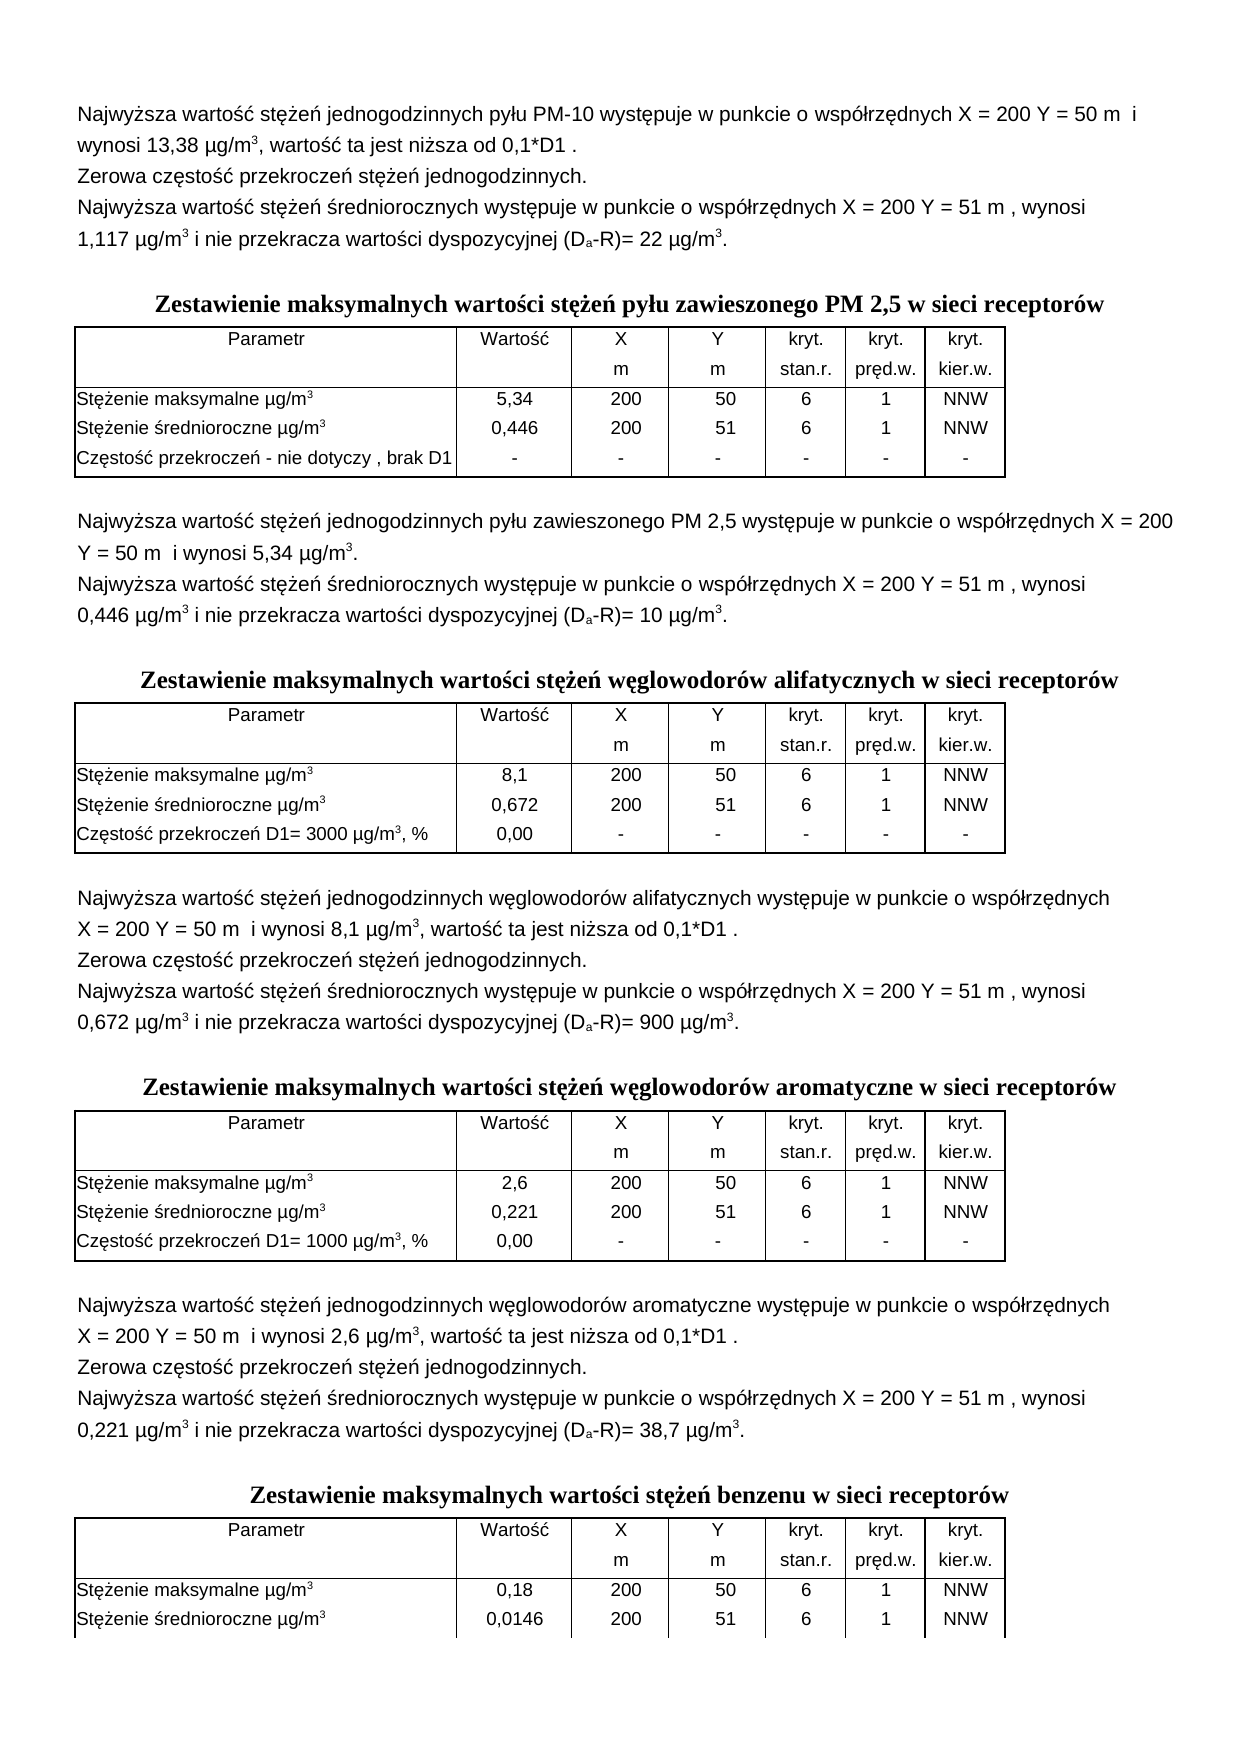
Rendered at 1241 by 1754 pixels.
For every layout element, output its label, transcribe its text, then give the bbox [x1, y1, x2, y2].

text Zerowa częstość przekroczeń stężeń jednogodzinnych. [77, 1355, 1182, 1379]
table_cell m [572, 1141, 668, 1170]
table_cell 1 [846, 1171, 924, 1201]
text Najwyższa wartość stężeń jednogodzinnych węglowodorów aromatyczne występuje w punkcie o współrzędnych X = 200 Y = 50 m i wynosi 2,6 µg/m3, wartość ta jest niższa od 0,1*D1 . [77, 1293, 1182, 1348]
table_cell m [572, 734, 668, 763]
table_cell NNW [926, 1201, 1004, 1230]
table_cell m [572, 1549, 668, 1578]
text Najwyższa wartość stężeń jednogodzinnych pyłu zawieszonego PM 2,5 występuje w punkcie o współrzędnych X = 200 Y = 50 m i wynosi 5,34 µg/m3. [77, 509, 1182, 564]
table_cell kier.w. [926, 1141, 1004, 1170]
table_header kryt. [926, 704, 1004, 734]
table_cell 0,446 [457, 417, 571, 447]
table_cell 6 [766, 1171, 845, 1201]
table_cell pręd.w. [846, 734, 924, 763]
table_cell 6 [766, 764, 845, 793]
table_cell 200 [572, 764, 668, 793]
table_cell pręd.w. [846, 358, 924, 387]
table_cell NNW [926, 794, 1004, 823]
table_cell 6 [766, 417, 845, 447]
table_cell - [669, 823, 765, 852]
table_header kryt. [766, 704, 845, 734]
table_cell 1 [846, 1608, 924, 1638]
table_cell NNW [926, 1579, 1004, 1608]
table_cell Stężenie średnioroczne µg/m3 [76, 1608, 456, 1638]
text Zerowa częstość przekroczeń stężeń jednogodzinnych. [77, 948, 1182, 972]
table_cell [76, 1549, 456, 1578]
table_cell 0,0146 [457, 1608, 571, 1638]
table_cell 51 [669, 1201, 765, 1230]
text Zestawienie maksymalnych wartości stężeń pyłu zawieszonego PM 2,5 w sieci receptorów [77, 289, 1182, 317]
table_cell 1 [846, 388, 924, 417]
table_cell - [926, 823, 1004, 852]
table_cell NNW [926, 388, 1004, 417]
table_cell 50 [669, 1171, 765, 1201]
table_header Wartość [457, 1519, 571, 1548]
table_header Y [669, 328, 765, 357]
table_cell [76, 358, 456, 387]
table_header kryt. [846, 704, 924, 734]
table_cell [457, 1141, 571, 1170]
table_cell Stężenie maksymalne µg/m3 [76, 1171, 456, 1201]
table_header Parametr [76, 704, 456, 734]
table_header Parametr [76, 328, 456, 357]
table_cell stan.r. [766, 1549, 845, 1578]
table_cell - [846, 823, 924, 852]
table_header Y [669, 1519, 765, 1548]
table_cell 51 [669, 1608, 765, 1638]
table_cell [76, 1141, 456, 1170]
table_header Parametr [76, 1112, 456, 1141]
table_header Y [669, 704, 765, 734]
table_cell kier.w. [926, 358, 1004, 387]
table_cell Stężenie średnioroczne µg/m3 [76, 1201, 456, 1230]
table_cell pręd.w. [846, 1141, 924, 1170]
table_header X [572, 704, 668, 734]
table_cell NNW [926, 1171, 1004, 1201]
table_header kryt. [766, 1112, 845, 1141]
table_cell 6 [766, 1608, 845, 1638]
table_cell 1 [846, 1201, 924, 1230]
table_cell [76, 734, 456, 763]
table_cell NNW [926, 764, 1004, 793]
table_cell - [926, 447, 1004, 476]
table_cell - [572, 447, 668, 476]
table_cell 1 [846, 417, 924, 447]
table_cell [457, 1549, 571, 1578]
table_cell 1 [846, 1579, 924, 1608]
table_cell m [669, 734, 765, 763]
table_cell - [926, 1230, 1004, 1259]
table_cell kier.w. [926, 734, 1004, 763]
table_cell stan.r. [766, 358, 845, 387]
table_cell 200 [572, 1608, 668, 1638]
table_cell 51 [669, 417, 765, 447]
table_cell 6 [766, 388, 845, 417]
table_cell m [669, 358, 765, 387]
table_cell - [846, 447, 924, 476]
table_cell 50 [669, 388, 765, 417]
table_cell pręd.w. [846, 1549, 924, 1578]
table_header kryt. [766, 328, 845, 357]
table_cell - [766, 447, 845, 476]
text Zestawienie maksymalnych wartości stężeń węglowodorów aromatyczne w sieci receptorów [77, 1072, 1182, 1101]
table_cell 200 [572, 417, 668, 447]
table_header Parametr [76, 1519, 456, 1548]
table_cell - [572, 823, 668, 852]
table_cell - [669, 1230, 765, 1259]
table_header Y [669, 1112, 765, 1141]
table_cell stan.r. [766, 1141, 845, 1170]
table_cell 6 [766, 794, 845, 823]
text Najwyższa wartość stężeń średniorocznych występuje w punkcie o współrzędnych X = 200 Y = 51 m , wynosi 1,117 µg/m3 i nie przekracza wartości dyspozycyjnej (Da-R)= 22 µg/m3. [77, 195, 1182, 250]
text Najwyższa wartość stężeń średniorocznych występuje w punkcie o współrzędnych X = 200 Y = 51 m , wynosi 0,672 µg/m3 i nie przekracza wartości dyspozycyjnej (Da-R)= 900 µg/m3. [77, 979, 1182, 1034]
table_header kryt. [926, 328, 1004, 357]
text Zestawienie maksymalnych wartości stężeń benzenu w sieci receptorów [77, 1480, 1182, 1508]
table_cell kier.w. [926, 1549, 1004, 1578]
table_cell Stężenie średnioroczne µg/m3 [76, 417, 456, 447]
table_cell - [572, 1230, 668, 1259]
table_cell 200 [572, 794, 668, 823]
table_cell 1 [846, 764, 924, 793]
table_cell Stężenie średnioroczne µg/m3 [76, 794, 456, 823]
table_cell Stężenie maksymalne µg/m3 [76, 764, 456, 793]
table_cell - [457, 447, 571, 476]
table_cell 6 [766, 1579, 845, 1608]
table_cell Częstość przekroczeń D1= 3000 µg/m3, % [76, 823, 456, 852]
table_header X [572, 1112, 668, 1141]
table_cell [457, 734, 571, 763]
text Zestawienie maksymalnych wartości stężeń węglowodorów alifatycznych w sieci receptorów [77, 665, 1182, 694]
table_cell 6 [766, 1201, 845, 1230]
table_cell - [846, 1230, 924, 1259]
table_header kryt. [846, 328, 924, 357]
table_header Wartość [457, 328, 571, 357]
table_cell m [669, 1141, 765, 1170]
table_cell 200 [572, 1171, 668, 1201]
table_cell 50 [669, 764, 765, 793]
table_cell 51 [669, 794, 765, 823]
table_cell Częstość przekroczeń D1= 1000 µg/m3, % [76, 1230, 456, 1259]
table_header X [572, 328, 668, 357]
table_cell 0,221 [457, 1201, 571, 1230]
table_header kryt. [846, 1519, 924, 1548]
table_header Wartość [457, 1112, 571, 1141]
table_cell m [669, 1549, 765, 1578]
table_header kryt. [926, 1519, 1004, 1548]
table_cell 50 [669, 1579, 765, 1608]
table_header kryt. [926, 1112, 1004, 1141]
table_cell 5,34 [457, 388, 571, 417]
table_cell 2,6 [457, 1171, 571, 1201]
table_cell Częstość przekroczeń - nie dotyczy , brak D1 [76, 447, 456, 476]
table_cell 0,672 [457, 794, 571, 823]
table_cell 200 [572, 1579, 668, 1608]
table_cell Stężenie maksymalne µg/m3 [76, 1579, 456, 1608]
table_cell - [766, 1230, 845, 1259]
table_cell stan.r. [766, 734, 845, 763]
text Najwyższa wartość stężeń średniorocznych występuje w punkcie o współrzędnych X = 200 Y = 51 m , wynosi 0,221 µg/m3 i nie przekracza wartości dyspozycyjnej (Da-R)= 38,7 µg/m3. [77, 1386, 1182, 1441]
text Zerowa częstość przekroczeń stężeń jednogodzinnych. [77, 164, 1182, 188]
table_header kryt. [766, 1519, 845, 1548]
table_cell 1 [846, 794, 924, 823]
table_cell Stężenie maksymalne µg/m3 [76, 388, 456, 417]
table_cell - [669, 447, 765, 476]
table_cell 0,00 [457, 1230, 571, 1259]
text Najwyższa wartość stężeń średniorocznych występuje w punkcie o współrzędnych X = 200 Y = 51 m , wynosi 0,446 µg/m3 i nie przekracza wartości dyspozycyjnej (Da-R)= 10 µg/m3. [77, 571, 1182, 627]
table_cell 200 [572, 388, 668, 417]
table_cell 0,00 [457, 823, 571, 852]
table_header X [572, 1519, 668, 1548]
table_cell 8,1 [457, 764, 571, 793]
table_header kryt. [846, 1112, 924, 1141]
table_cell m [572, 358, 668, 387]
table_cell 200 [572, 1201, 668, 1230]
text Najwyższa wartość stężeń jednogodzinnych węglowodorów alifatycznych występuje w punkcie o współrzędnych X = 200 Y = 50 m i wynosi 8,1 µg/m3, wartość ta jest niższa od 0,1*D1 . [77, 885, 1182, 941]
table_cell 0,18 [457, 1579, 571, 1608]
table_cell NNW [926, 417, 1004, 447]
table_cell [457, 358, 571, 387]
table_header Wartość [457, 704, 571, 734]
table_cell NNW [926, 1608, 1004, 1638]
table_cell - [766, 823, 845, 852]
text Najwyższa wartość stężeń jednogodzinnych pyłu PM-10 występuje w punkcie o współrzędnych X = 200 Y = 50 m i wynosi 13,38 µg/m3, wartość ta jest niższa od 0,1*D1 . [77, 102, 1182, 157]
